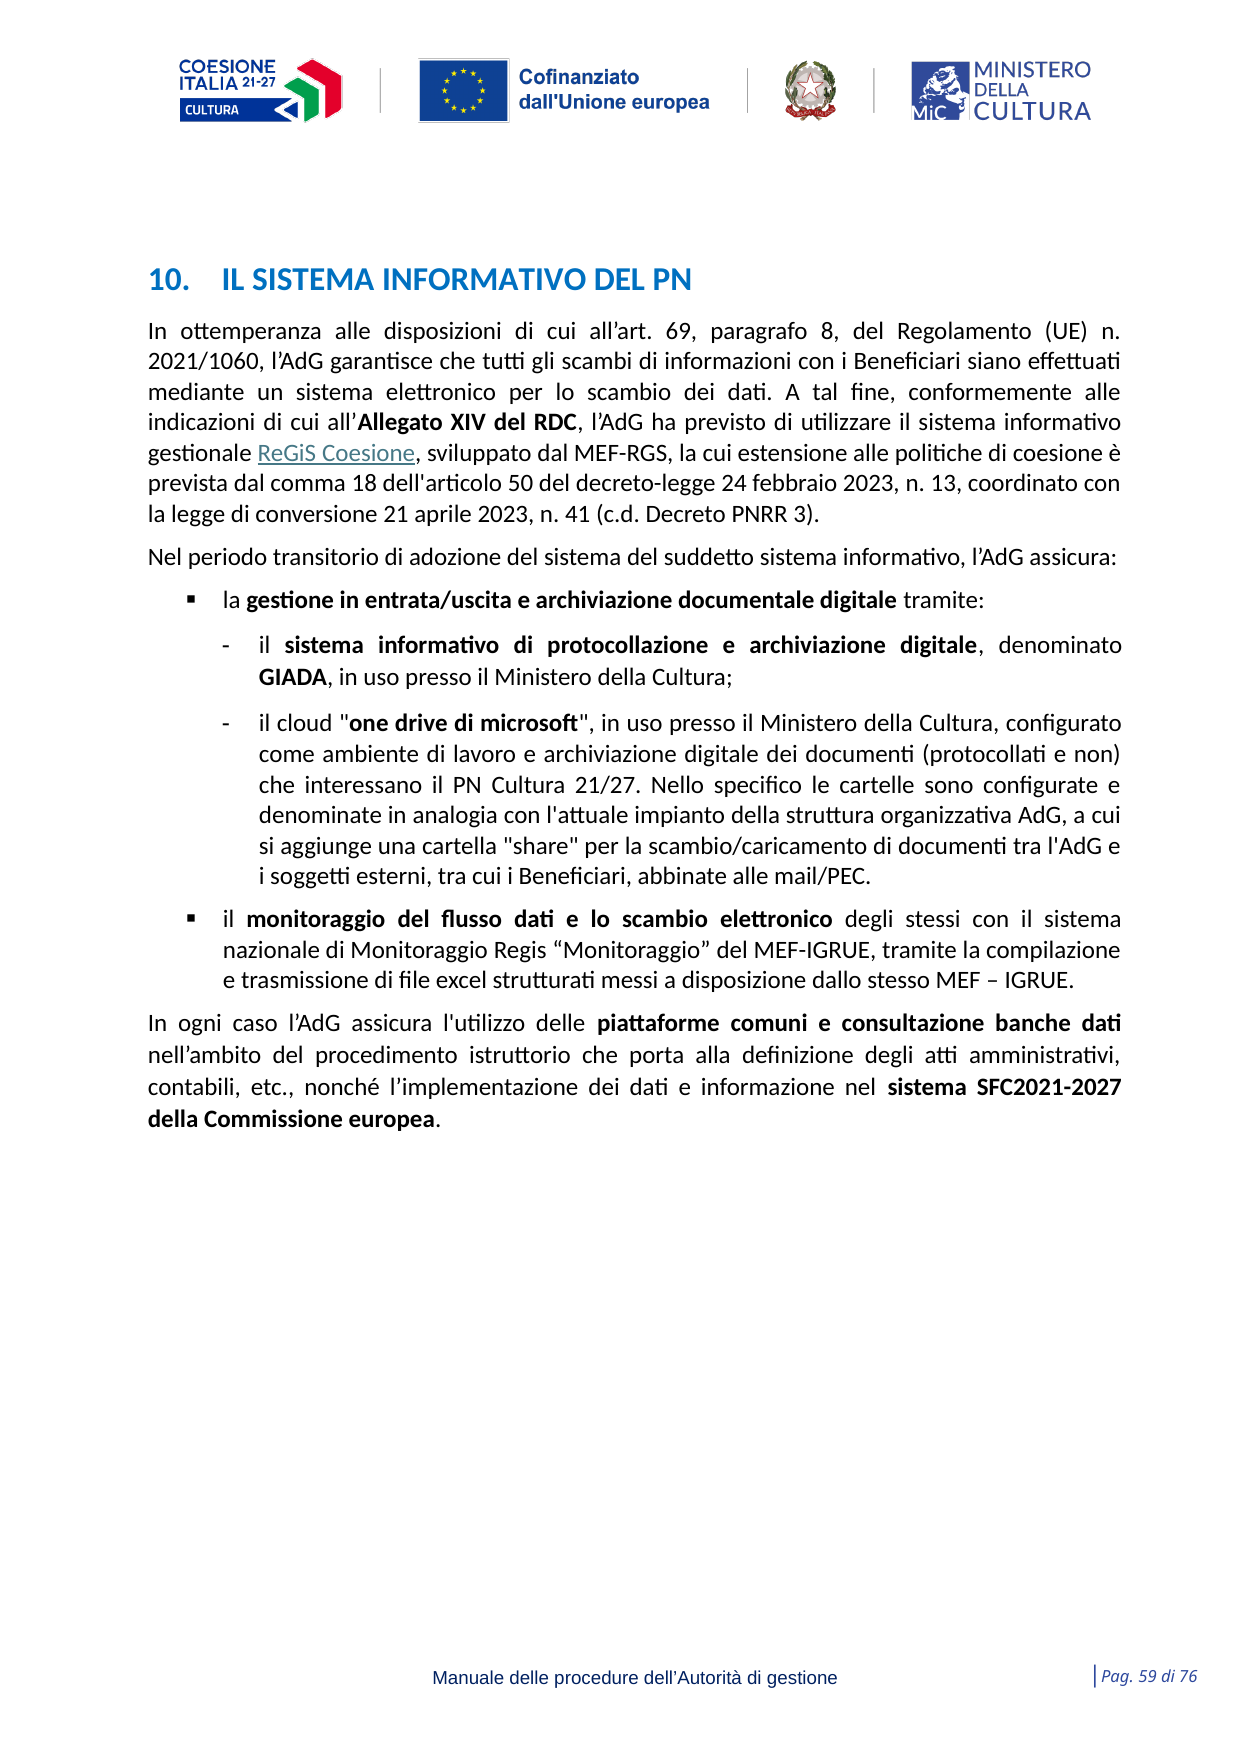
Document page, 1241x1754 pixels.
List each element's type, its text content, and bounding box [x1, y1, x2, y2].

picture [147, 44, 1123, 140]
list il sistema informativo di protocollazione e archiviazione digitale, denominato GIADA, in uso presso il Ministero della Cultura; [222, 627, 1122, 692]
text In ogni caso l’AdG assicura l'utilizzo delle piattaforme comuni e consultazione banche dati nell’ambito del procedimento istruttorio che porta alla definizione degli atti amministrativi, contabili, etc., nonché l’implementazione dei dati e informazione nel sistema SFC2021-2027 della Commissione europea. [148, 1007, 1122, 1134]
text Nel periodo transitorio di adozione del sistema del suddetto sistema informativo, l’AdG assicura: [148, 541, 1122, 572]
text In ottemperanza alle disposizioni di cui all’art. 69, paragrafo 8, del Regolamento (UE) n. 2021/1060, l’AdG garantisce che tutti gli scambi di informazioni con i Beneficiari siano effettuati mediante un sistema elettronico per lo scambio dei dati. A tal fine, conformemente alle indicazioni di cui all’Allegato XIV del RDC, l’AdG ha previsto di utilizzare il sistema informativo gestionale ReGiS Coesione, sviluppato dal MEF-RGS, la cui estensione alle politiche di coesione è prevista dal comma 18 dell'articolo 50 del decreto-legge 24 febbraio 2023, n. 13, coordinato con la legge di conversione 21 aprile 2023, n. 41 (c.d. Decreto PNRR 3). [148, 315, 1122, 528]
subtitle IL SISTEMA INFORMATIVO DEL PN [148, 258, 1122, 299]
list il cloud "one drive di microsoft", in uso presso il Ministero della Cultura, configurato come ambiente di lavoro e archiviazione digitale dei documenti (protocollati e non) che interessano il PN Cultura 21/27. Nello specifico le cartelle sono configurate e denominate in analogia con l'attuale impianto della struttura organizzativa AdG, a cui si aggiunge una cartella "share" per la scambio/caricamento di documenti tra l'AdG e i soggetti esterni, tra cui i Beneficiari, abbinate alle mail/PEC. [222, 704, 1122, 891]
list il monitoraggio del flusso dati e lo scambio elettronico degli stessi con il sistema nazionale di Monitoraggio Regis “Monitoraggio” del MEF-IGRUE, tramite la compilazione e trasmissione di file excel strutturati messi a disposizione dallo stesso MEF – IGRUE. [185, 903, 1122, 995]
list la gestione in entrata/uscita e archiviazione documentale digitale tramite: [185, 584, 1122, 614]
